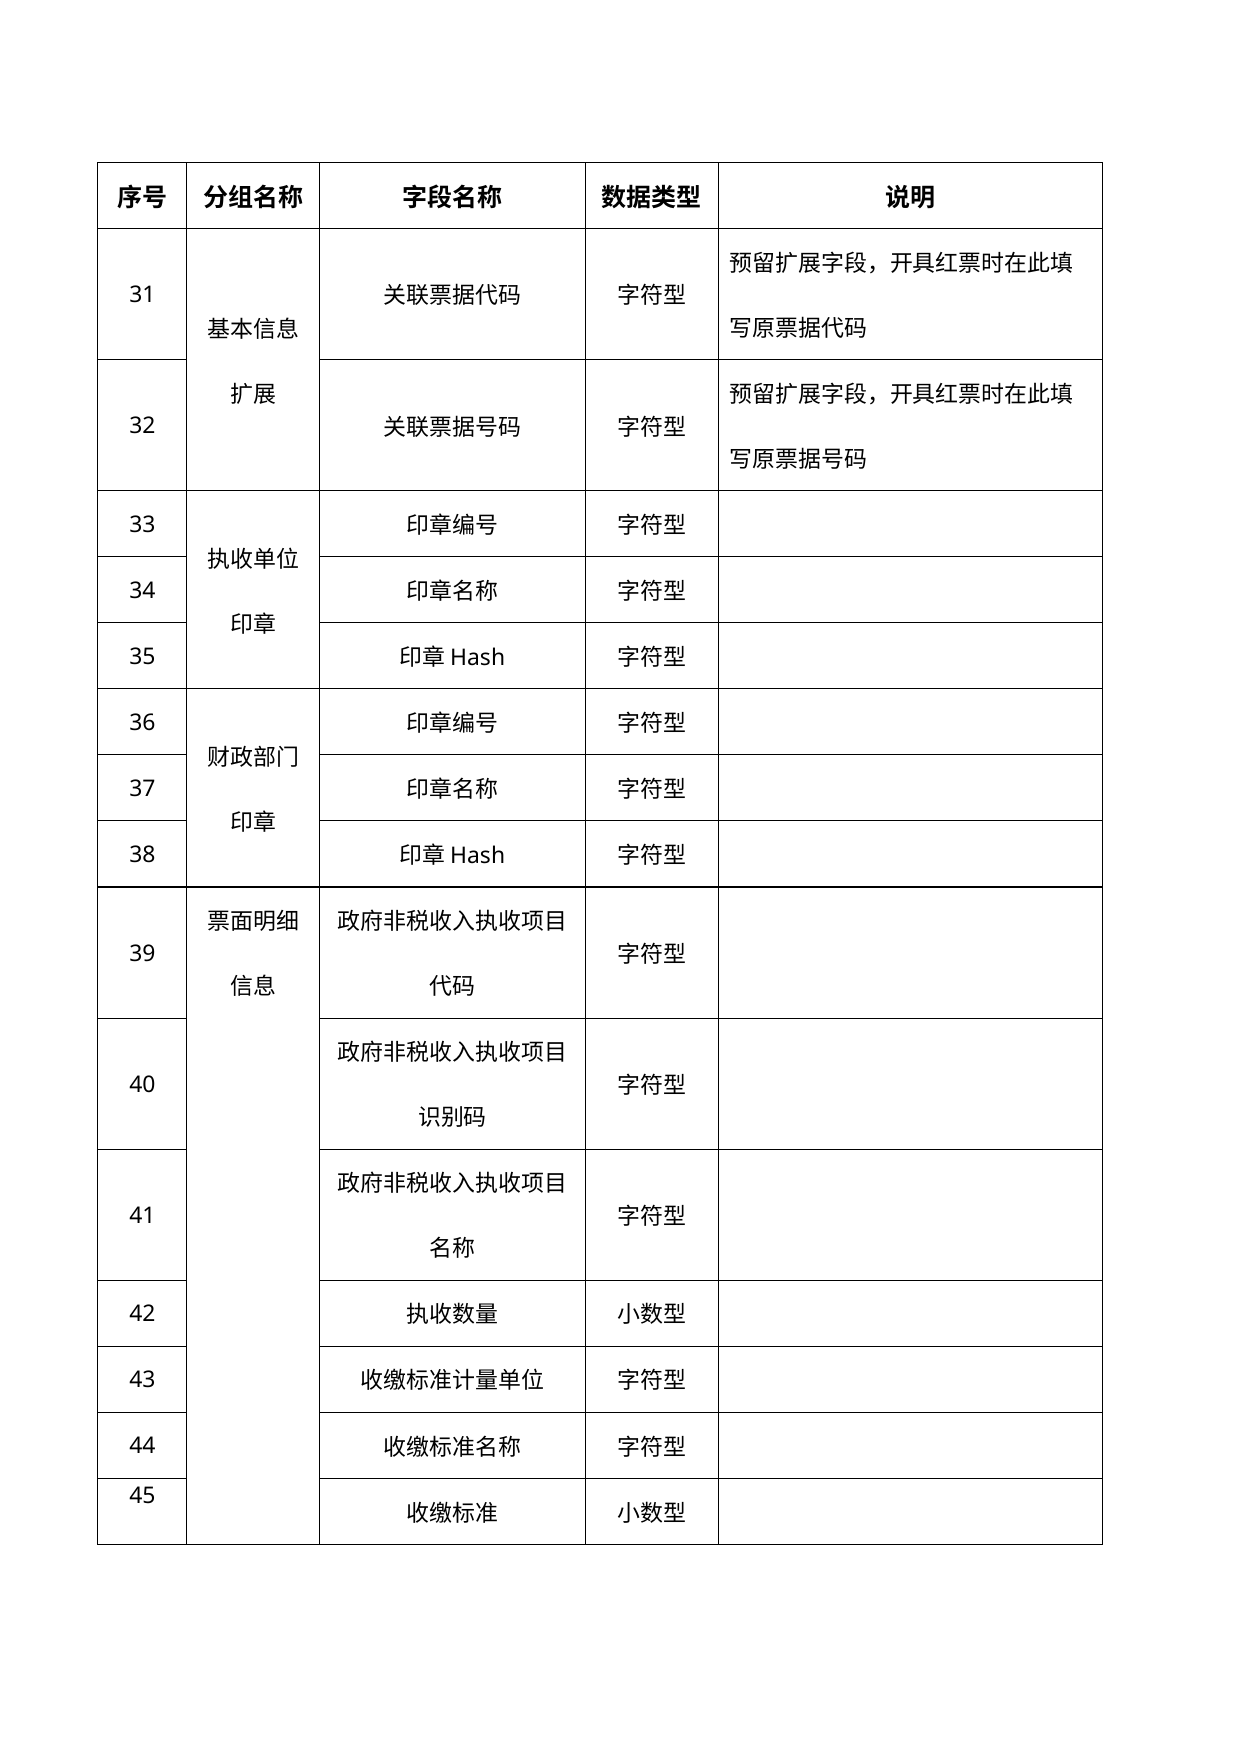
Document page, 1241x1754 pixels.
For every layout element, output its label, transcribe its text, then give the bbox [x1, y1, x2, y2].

table_cell 字符型 [586, 1150, 718, 1279]
table_cell 政府非税收入执收项目识别码 [320, 1019, 585, 1148]
table_cell 32 [98, 360, 186, 490]
table_cell 收缴标准计量单位 [320, 1347, 585, 1412]
table_cell 39 [98, 888, 186, 1017]
table_header 说明 [719, 163, 1102, 228]
table_cell 小数型 [586, 1281, 718, 1346]
table_cell 38 [98, 821, 186, 886]
table_cell 执收单位印章 [187, 491, 319, 688]
table_cell 37 [98, 755, 186, 820]
table_cell 字符型 [586, 360, 718, 490]
table_cell 字符型 [586, 1019, 718, 1148]
table_cell 字符型 [586, 623, 718, 688]
table_cell 执收数量 [320, 1281, 585, 1346]
table_cell 44 [98, 1413, 186, 1478]
table_cell 字符型 [586, 689, 718, 754]
table_header 数据类型 [586, 163, 718, 228]
table_cell 基本信息扩展 [187, 229, 319, 490]
table_cell 34 [98, 557, 186, 622]
table_cell 印章编号 [320, 689, 585, 754]
table_cell 35 [98, 623, 186, 688]
table_cell [719, 1019, 1102, 1148]
table_cell 41 [98, 1150, 186, 1279]
table_cell 42 [98, 1281, 186, 1346]
table_cell 预留扩展字段，开具红票时在此填写原票据代码 [719, 229, 1102, 359]
table_cell 字符型 [586, 755, 718, 820]
table_cell 印章Hash [320, 623, 585, 688]
table_cell 关联票据号码 [320, 360, 585, 490]
table_cell 字符型 [586, 1347, 718, 1412]
table_cell 字符型 [586, 491, 718, 556]
table_cell 票面明细信息 [187, 888, 319, 1544]
table_cell 印章名称 [320, 755, 585, 820]
table_cell 印章编号 [320, 491, 585, 556]
table_cell 31 [98, 229, 186, 359]
table_cell 小数型 [586, 1479, 718, 1544]
table_cell 印章名称 [320, 557, 585, 622]
table_cell [719, 1347, 1102, 1412]
table_cell 40 [98, 1019, 186, 1148]
table_cell [719, 755, 1102, 820]
table_cell [719, 1479, 1102, 1544]
table_cell 字符型 [586, 557, 718, 622]
table_cell 预留扩展字段，开具红票时在此填写原票据号码 [719, 360, 1102, 490]
table_header 序号 [98, 163, 186, 228]
table_cell [719, 1281, 1102, 1346]
table_cell [719, 821, 1102, 886]
table_cell [719, 689, 1102, 754]
table_cell 关联票据代码 [320, 229, 585, 359]
table_cell [719, 1150, 1102, 1279]
table_cell [719, 623, 1102, 688]
table_header 分组名称 [187, 163, 319, 228]
table_cell 45 [98, 1479, 186, 1544]
table_cell [719, 557, 1102, 622]
table_cell 印章Hash [320, 821, 585, 886]
table_cell 收缴标准名称 [320, 1413, 585, 1478]
table_cell [719, 1413, 1102, 1478]
table_cell 字符型 [586, 229, 718, 359]
table_header 字段名称 [320, 163, 585, 228]
table_cell [719, 888, 1102, 1017]
table_cell 政府非税收入执收项目代码 [320, 888, 585, 1017]
table_cell 收缴标准 [320, 1479, 585, 1544]
table_cell 字符型 [586, 821, 718, 886]
table_cell 字符型 [586, 888, 718, 1017]
table_cell 33 [98, 491, 186, 556]
table_cell 字符型 [586, 1413, 718, 1478]
table_cell [719, 491, 1102, 556]
table_cell 财政部门印章 [187, 689, 319, 886]
table_cell 36 [98, 689, 186, 754]
table_cell 43 [98, 1347, 186, 1412]
table_cell 政府非税收入执收项目名称 [320, 1150, 585, 1279]
